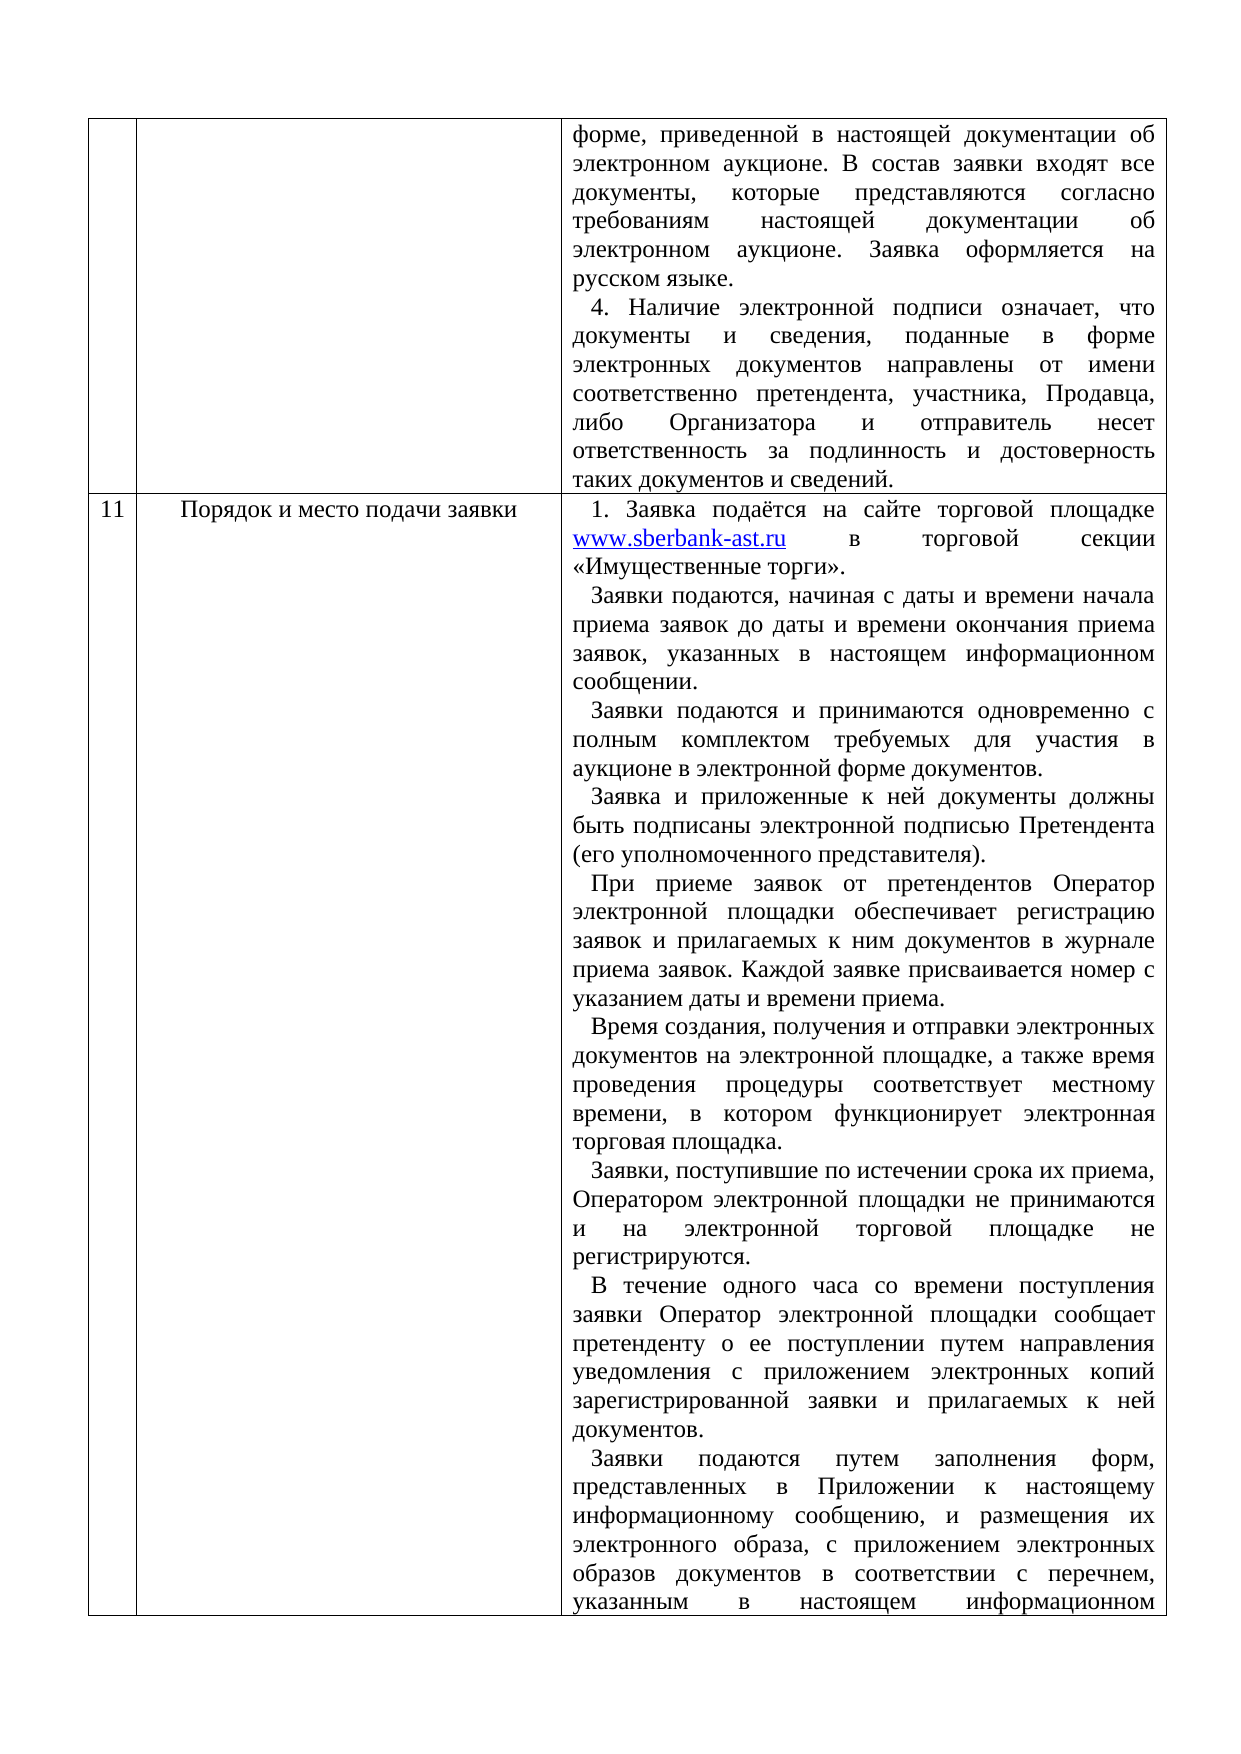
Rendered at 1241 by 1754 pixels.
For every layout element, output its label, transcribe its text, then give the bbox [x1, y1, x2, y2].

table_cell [562, 119, 1166, 493]
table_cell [562, 494, 1166, 1615]
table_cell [137, 119, 561, 493]
table_cell 11 [89, 494, 136, 1615]
table_cell 10 [89, 119, 136, 493]
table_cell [137, 494, 561, 1615]
